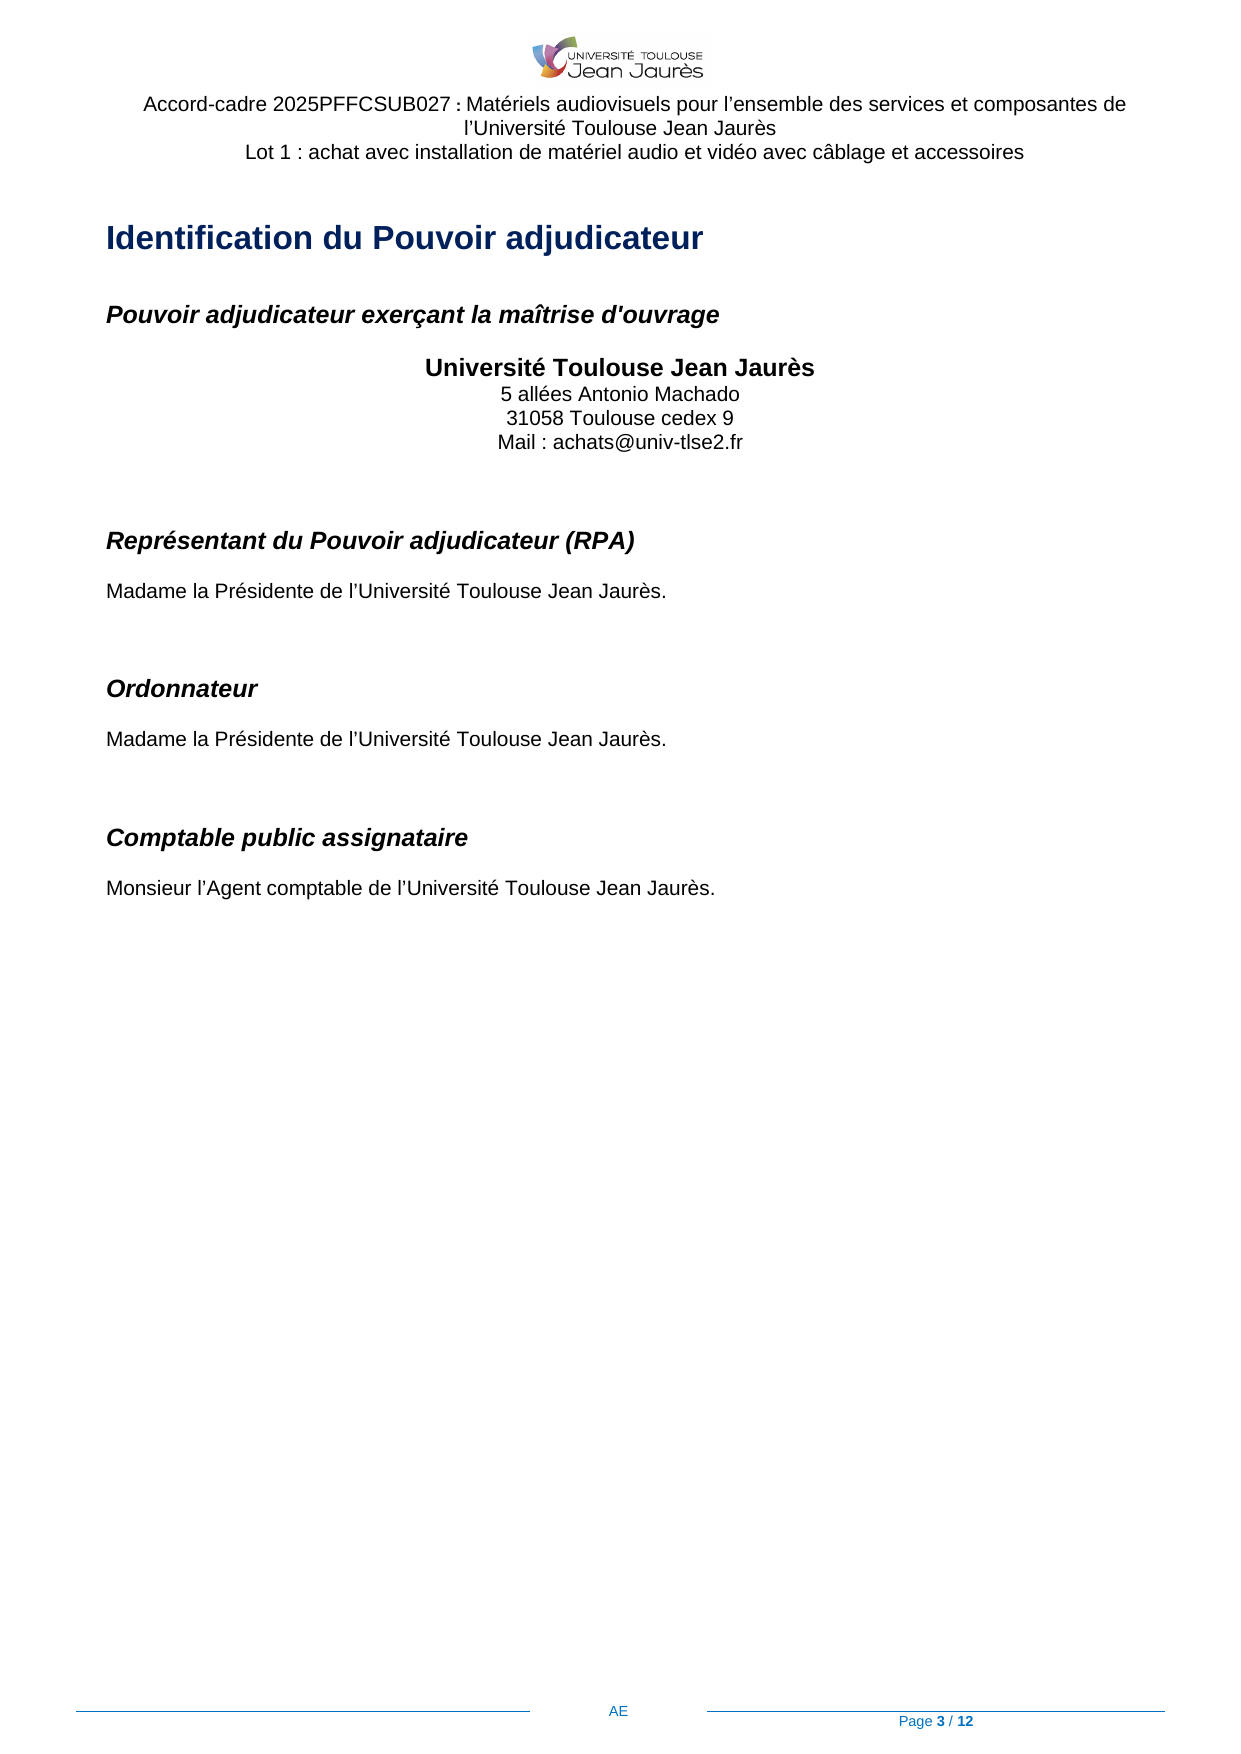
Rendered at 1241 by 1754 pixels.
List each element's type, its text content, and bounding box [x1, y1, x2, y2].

text Madame la Présidente de l’Université Toulouse Jean Jaurès. [106, 727, 1134, 751]
text Représentant du Pouvoir adjudicateur (RPA) [106, 526, 1134, 554]
text Université Toulouse Jean Jaurès [106, 353, 1134, 382]
text Ordonnateur [106, 674, 1134, 703]
title Identification du Pouvoir adjudicateur [106, 218, 1134, 257]
text 31058 Toulouse cedex 9 [106, 406, 1134, 430]
text Monsieur l’Agent comptable de l’Université Toulouse Jean Jaurès. [106, 876, 1134, 899]
text Pouvoir adjudicateur exerçant la maîtrise d'ouvrage [106, 301, 1134, 329]
text Comptable public assignataire [106, 823, 1134, 852]
text Madame la Présidente de l’Université Toulouse Jean Jaurès. [106, 578, 1134, 602]
text Mail : achats@univ-tlse2.fr [106, 430, 1134, 454]
text 5 allées Antonio Machado [106, 382, 1134, 406]
picture [528, 29, 712, 92]
